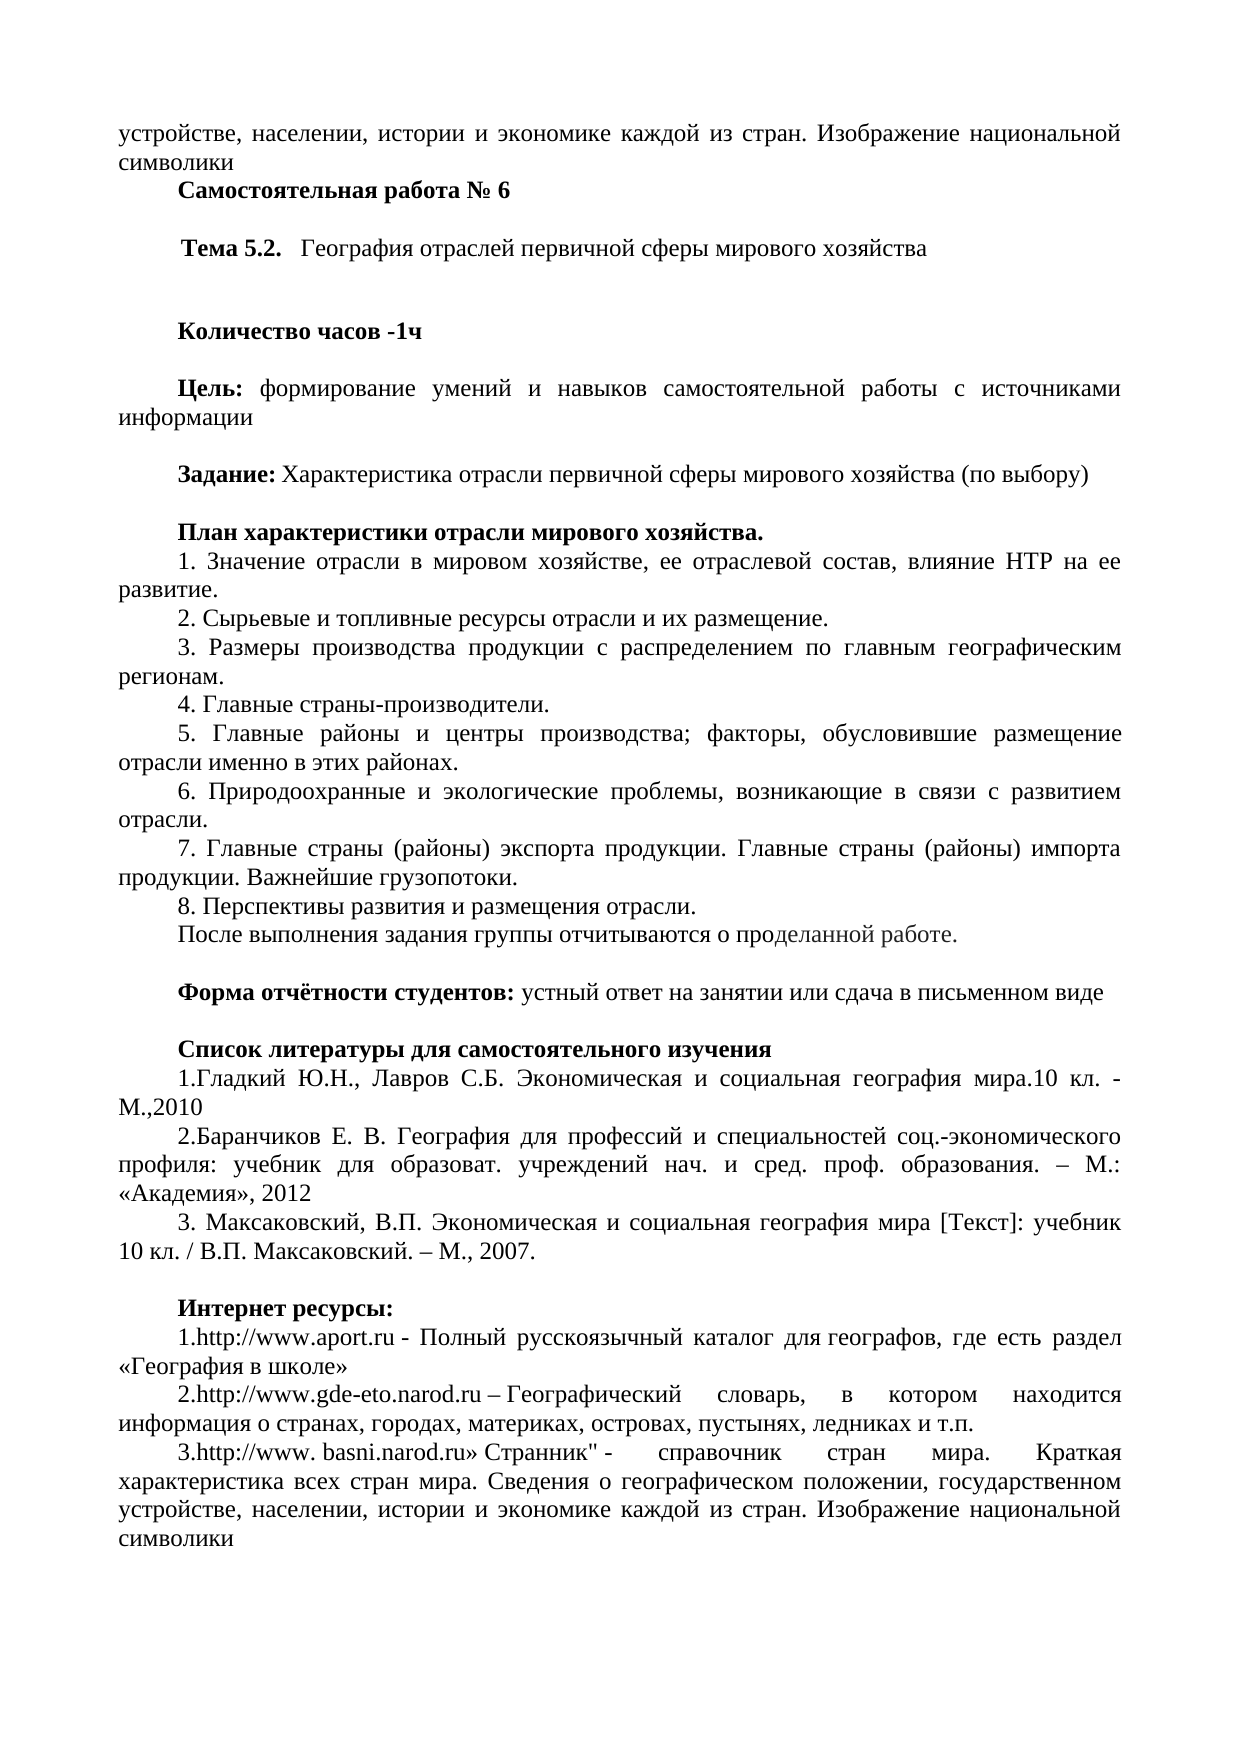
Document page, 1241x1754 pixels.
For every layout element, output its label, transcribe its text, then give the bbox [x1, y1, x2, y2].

text 3. Максаковский, В.П. Экономическая и социальная география мира [Текст]: учебник 10 кл. / В.П. Максаковский. – М., 2007. [118, 1207, 1122, 1264]
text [118, 118, 1122, 176]
text Самостоятельная работа № 6 [118, 176, 1122, 204]
text 6. Природоохранные и экологические проблемы, возникающие в связи с развитием отрасли. [118, 776, 1122, 833]
text 5. Главные районы и центры производства; факторы, обусловившие размещение отрасли именно в этих районах. [118, 718, 1122, 776]
text 4. Главные страны-производители. [118, 689, 1122, 718]
text 8. Перспективы развития и размещения отрасли. [118, 891, 1122, 919]
text План характеристики отрасли мирового хозяйства. [118, 517, 1122, 546]
text 7. Главные страны (районы) экспорта продукции. Главные страны (районы) импорта продукции. Важнейшие грузопотоки. [118, 833, 1122, 891]
text Список литературы для самостоятельного изучения [118, 1034, 1122, 1063]
text Количество часов -1ч [118, 316, 1122, 344]
text 1. Значение отрасли в мировом хозяйстве, ее отраслевой состав, влияние НТР на ее развитие. [118, 546, 1122, 603]
text 1.http://www.aport.ru - Полный русскоязычный каталог для географов, где есть раздел «География в школе» [118, 1322, 1122, 1379]
text Тема 5.2. География отраслей первичной сферы мирового хозяйства [118, 233, 1122, 262]
text 2.http://www.gde-eto.narod.ru – Географический словарь, в котором находится информация о странах, городах, материках, островах, пустынях, ледниках и т.п. [118, 1379, 1122, 1437]
text Задание: Характеристика отрасли первичной сферы мирового хозяйства (по выбору) [118, 459, 1122, 488]
text 3. Размеры производства продукции с распределением по главным географическим регионам. [118, 632, 1122, 689]
text После выполнения задания группы отчитываются о проделанной работе. [118, 919, 1122, 948]
text Форма отчётности студентов: устный ответ на занятии или сдача в письменном виде [118, 977, 1122, 1006]
text 2. Сырьевые и топливные ресурсы отрасли и их размещение. [118, 603, 1122, 632]
text 2.Баранчиков Е. В. География для профессий и специальностей соц.-экономического профиля: учебник для образоват. учреждений нач. и сред. проф. образования. – М.: «Академия», 2012 [118, 1121, 1122, 1207]
text Интернет ресурсы: [118, 1293, 1122, 1322]
text 1.Гладкий Ю.Н., Лавров С.Б. Экономическая и социальная география мира.10 кл. -М.,2010 [118, 1063, 1122, 1121]
text Цель: формирование умений и навыков самостоятельной работы с источниками информации [118, 373, 1122, 431]
